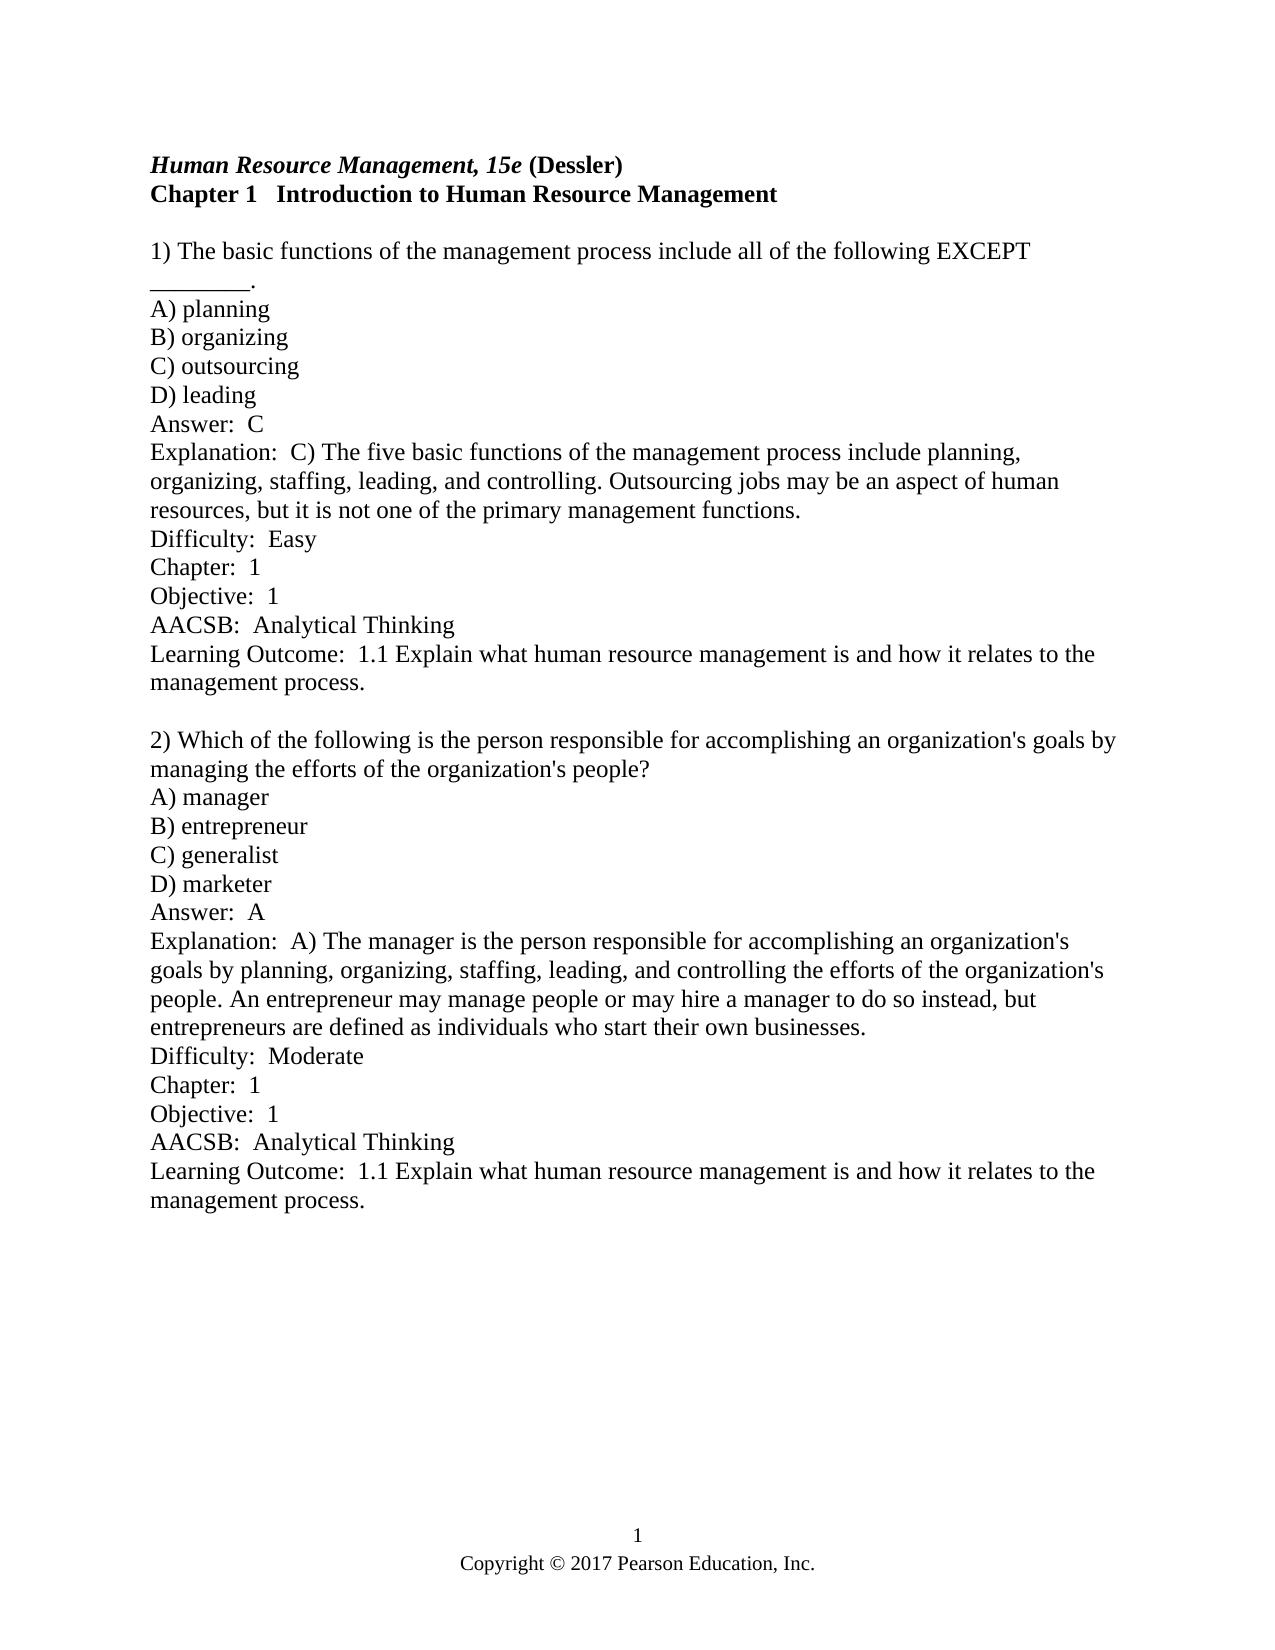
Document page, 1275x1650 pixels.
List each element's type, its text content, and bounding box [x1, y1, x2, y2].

text C) generalist [150, 840, 1125, 869]
text B) organizing [150, 322, 1125, 351]
text Chapter 1 Introduction to Human Resource Management [150, 179, 1125, 207]
text Chapter: 1 [150, 552, 1125, 581]
text Human Resource Management, 15e (Dessler) [150, 150, 1125, 179]
text D) marketer [150, 869, 1125, 897]
text Answer: C [150, 409, 1125, 437]
text 2) Which of the following is the person responsible for accomplishing an organization's goals by managing the efforts of the organization's people? [150, 725, 1125, 782]
text Explanation: C) The five basic functions of the management process include planning, organizing, staffing, leading, and controlling. Outsourcing jobs may be an aspect of human resources, but it is not one of the primary management functions. [150, 437, 1125, 524]
text Difficulty: Easy [150, 524, 1125, 552]
text A) manager [150, 782, 1125, 811]
text Learning Outcome: 1.1 Explain what human resource management is and how it relates to the management process. [150, 639, 1125, 696]
text Chapter: 1 [150, 1070, 1125, 1099]
text A) planning [150, 294, 1125, 322]
text AACSB: Analytical Thinking [150, 610, 1125, 639]
text 1) The basic functions of the management process include all of the following EXCEPT ________. [150, 236, 1125, 294]
text C) outsourcing [150, 351, 1125, 380]
text AACSB: Analytical Thinking [150, 1127, 1125, 1156]
text Explanation: A) The manager is the person responsible for accomplishing an organization's goals by planning, organizing, staffing, leading, and controlling the efforts of the organization's people. An entrepreneur may manage people or may hire a manager to do so instead, but entrepreneurs are defined as individuals who start their own businesses. [150, 926, 1125, 1041]
text Learning Outcome: 1.1 Explain what human resource management is and how it relates to the management process. [150, 1156, 1125, 1214]
text Difficulty: Moderate [150, 1041, 1125, 1070]
text Objective: 1 [150, 1099, 1125, 1127]
text Objective: 1 [150, 581, 1125, 610]
text Answer: A [150, 897, 1125, 926]
text B) entrepreneur [150, 811, 1125, 840]
text D) leading [150, 380, 1125, 409]
